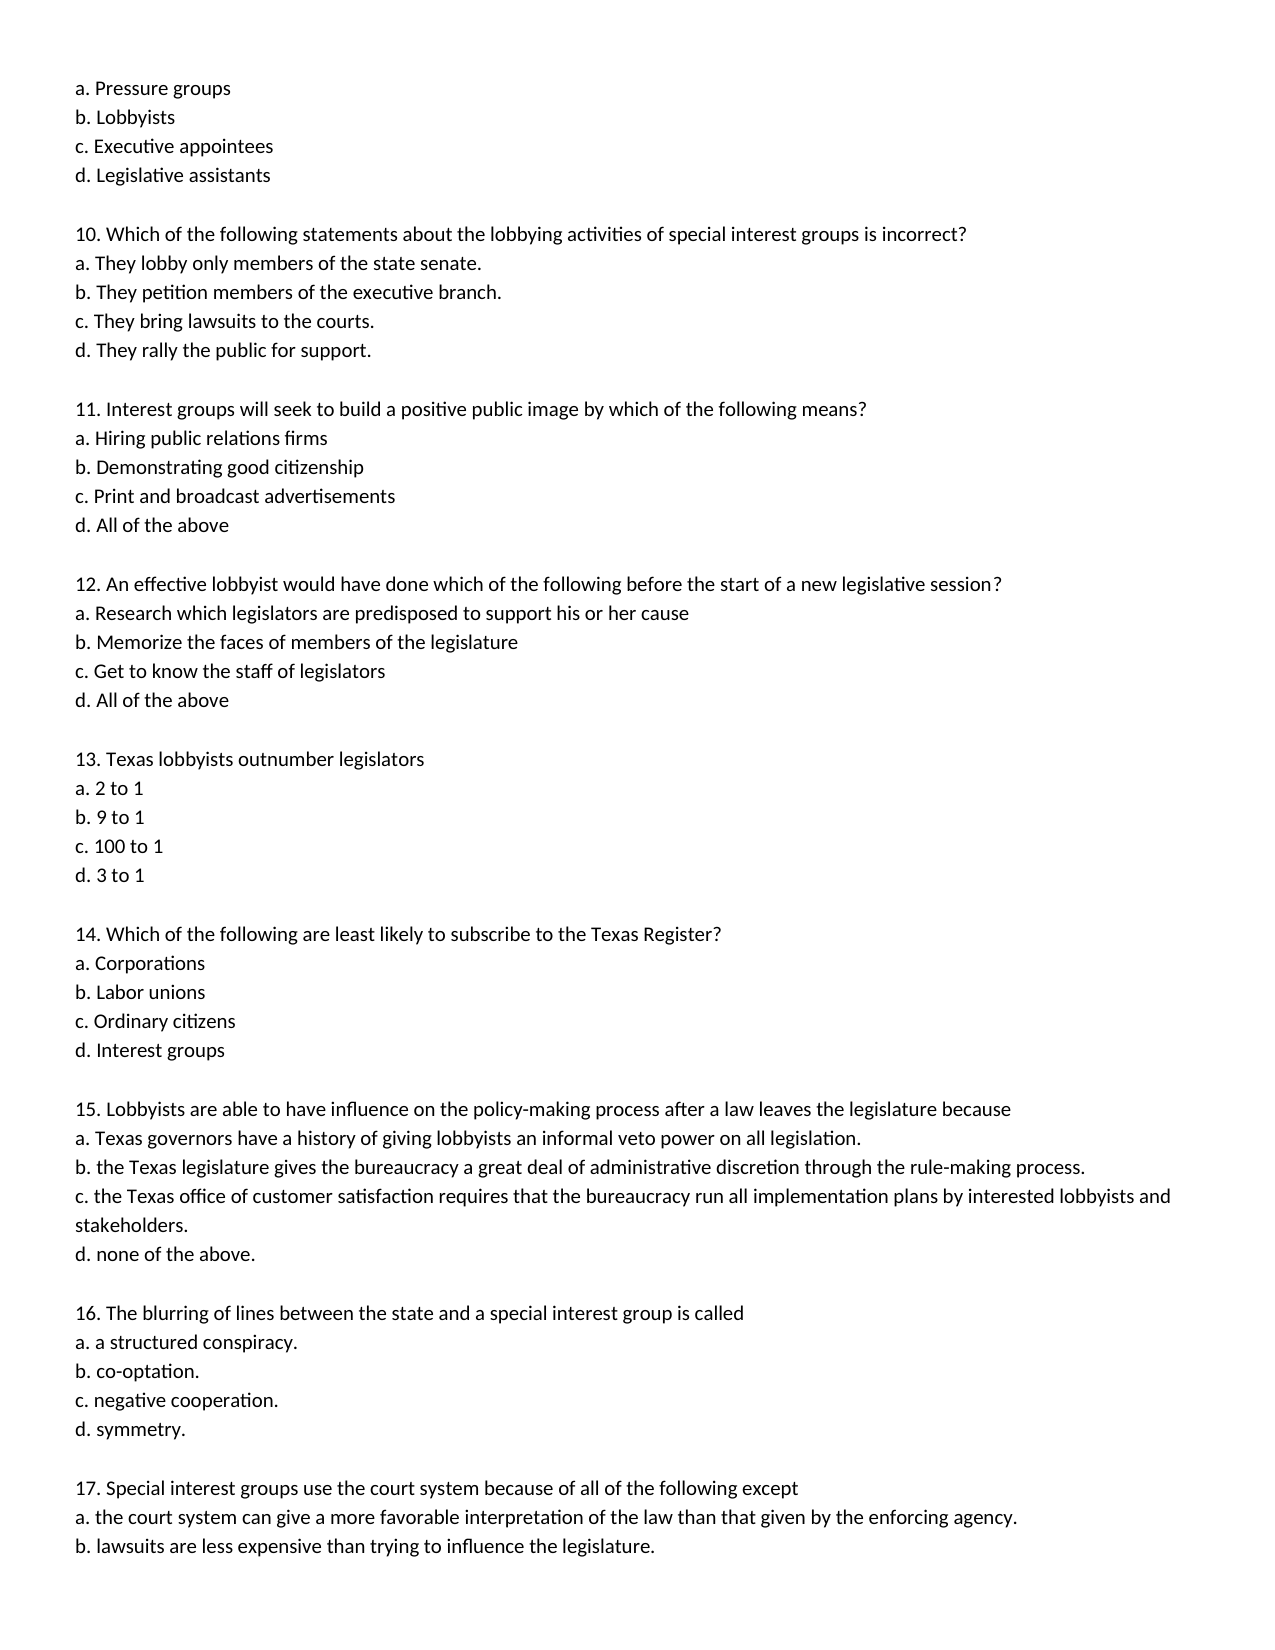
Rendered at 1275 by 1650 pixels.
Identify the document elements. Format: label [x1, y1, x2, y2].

text [75, 75, 1200, 1559]
